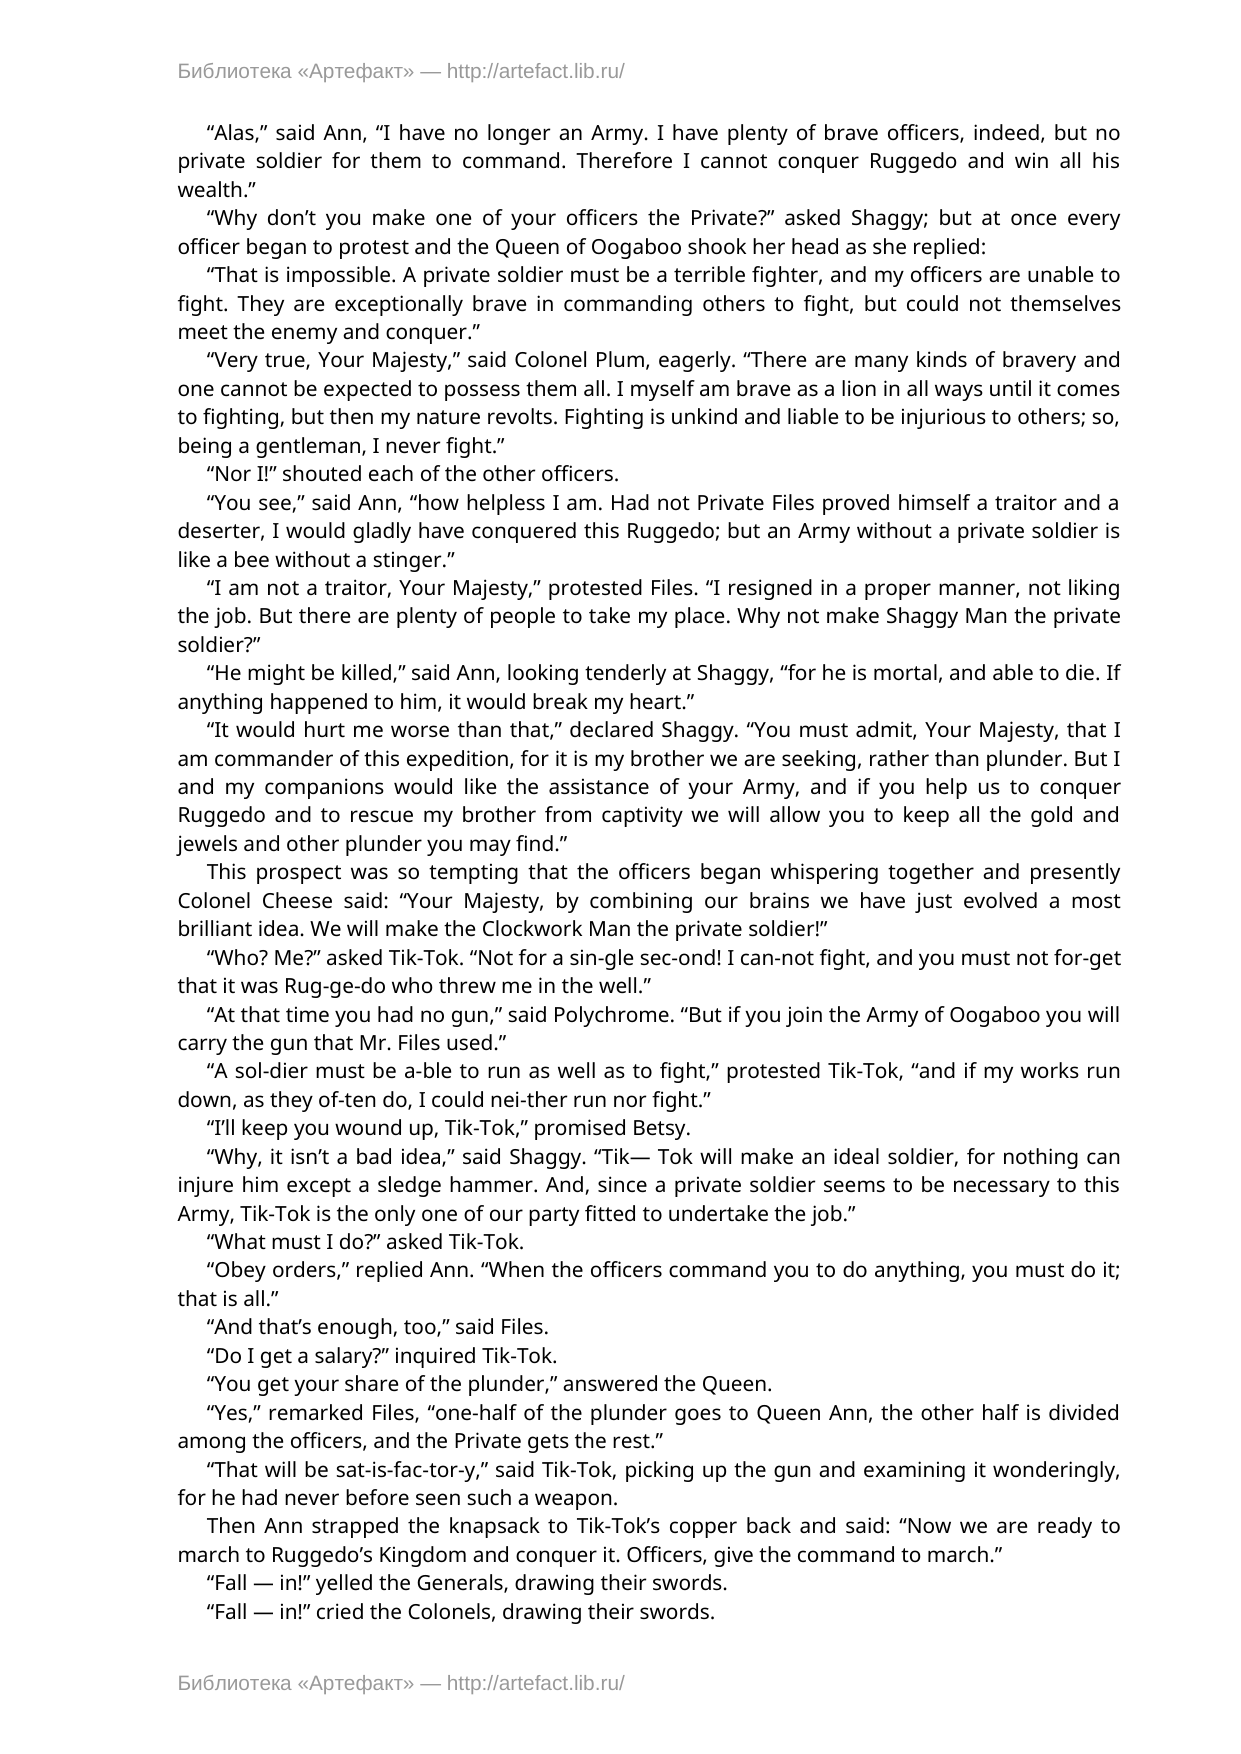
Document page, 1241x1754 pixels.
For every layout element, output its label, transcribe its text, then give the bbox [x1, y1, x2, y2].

text “It would hurt me worse than that,” declared Shaggy. “You must admit, Your Majesty, that I am commander of this expedition, for it is my brother we are seeking, rather than plunder. But I and my companions would like the assistance of your Army, and if you help us to conquer Ruggedo and to rescue my brother from captivity we will allow you to keep all the gold and jewels and other plunder you may find.” [177, 715, 1122, 857]
text “Who? Me?” asked Tik-Tok. “Not for a sin-gle sec-ond! I can-not fight, and you must not for-get that it was Rug-ge-do who threw me in the well.” [177, 943, 1122, 1000]
text “You get your share of the plunder,” answered the Queen. [177, 1369, 1122, 1398]
text “And that’s enough, too,” said Files. [177, 1312, 1122, 1341]
text “Obey orders,” replied Ann. “When the officers command you to do anything, you must do it; that is all.” [177, 1256, 1122, 1312]
text “Do I get a salary?” inquired Tik-Tok. [177, 1341, 1122, 1369]
text “Nor I!” shouted each of the other officers. [177, 459, 1122, 488]
text “Why don’t you make one of your officers the Private?” asked Shaggy; but at once every officer began to protest and the Queen of Oogaboo shook her head as she replied: [177, 203, 1122, 260]
text This prospect was so tempting that the officers began whispering together and presently Colonel Cheese said: “Your Majesty, by combining our brains we have just evolved a most brilliant idea. We will make the Clockwork Man the private soldier!” [177, 857, 1122, 943]
text “A sol-dier must be a-ble to run as well as to fight,” protested Tik-Tok, “and if my works run down, as they of-ten do, I could nei-ther run nor fight.” [177, 1057, 1122, 1113]
text Then Ann strapped the knapsack to Tik-Tok’s copper back and said: “Now we are ready to march to Ruggedo’s Kingdom and conquer it. Officers, give the command to march.” [177, 1512, 1122, 1568]
text “Alas,” said Ann, “I have no longer an Army. I have plenty of brave officers, indeed, but no private soldier for them to command. Therefore I cannot conquer Ruggedo and win all his wealth.” [177, 118, 1122, 203]
text “That will be sat-is-fac-tor-y,” said Tik-Tok, picking up the gun and examining it wonderingly, for he had never before seen such a weapon. [177, 1455, 1122, 1512]
text “I’ll keep you wound up, Tik-Tok,” promised Betsy. [177, 1113, 1122, 1142]
text “You see,” said Ann, “how helpless I am. Had not Private Files proved himself a traitor and a deserter, I would gladly have conquered this Ruggedo; but an Army without a private soldier is like a bee without a stinger.” [177, 488, 1122, 573]
text “That is impossible. A private soldier must be a terrible fighter, and my officers are unable to fight. They are exceptionally brave in commanding others to fight, but could not themselves meet the enemy and conquer.” [177, 260, 1122, 346]
text “What must I do?” asked Tik-Tok. [177, 1227, 1122, 1256]
text “Yes,” remarked Files, “one-half of the plunder goes to Queen Ann, the other half is divided among the officers, and the Private gets the rest.” [177, 1398, 1122, 1455]
text “I am not a traitor, Your Majesty,” protested Files. “I resigned in a proper manner, not liking the job. But there are plenty of people to take my place. Why not make Shaggy Man the private soldier?” [177, 573, 1122, 658]
text “He might be killed,” said Ann, looking tenderly at Shaggy, “for he is mortal, and able to die. If anything happened to him, it would break my heart.” [177, 658, 1122, 715]
text “At that time you had no gun,” said Polychrome. “But if you join the Army of Oogaboo you will carry the gun that Mr. Files used.” [177, 1000, 1122, 1057]
text “Very true, Your Majesty,” said Colonel Plum, eagerly. “There are many kinds of bravery and one cannot be expected to possess them all. I myself am brave as a lion in all ways until it comes to fighting, but then my nature revolts. Fighting is unkind and liable to be injurious to others; so, being a gentleman, I never fight.” [177, 346, 1122, 459]
text “Why, it isn’t a bad idea,” said Shaggy. “Tik— Tok will make an ideal soldier, for nothing can injure him except a sledge hammer. And, since a private soldier seems to be necessary to this Army, Tik-Tok is the only one of our party fitted to undertake the job.” [177, 1142, 1122, 1227]
text “Fall — in!” yelled the Generals, drawing their swords. [177, 1568, 1122, 1597]
text “Fall — in!” cried the Colonels, drawing their swords. [177, 1597, 1122, 1625]
